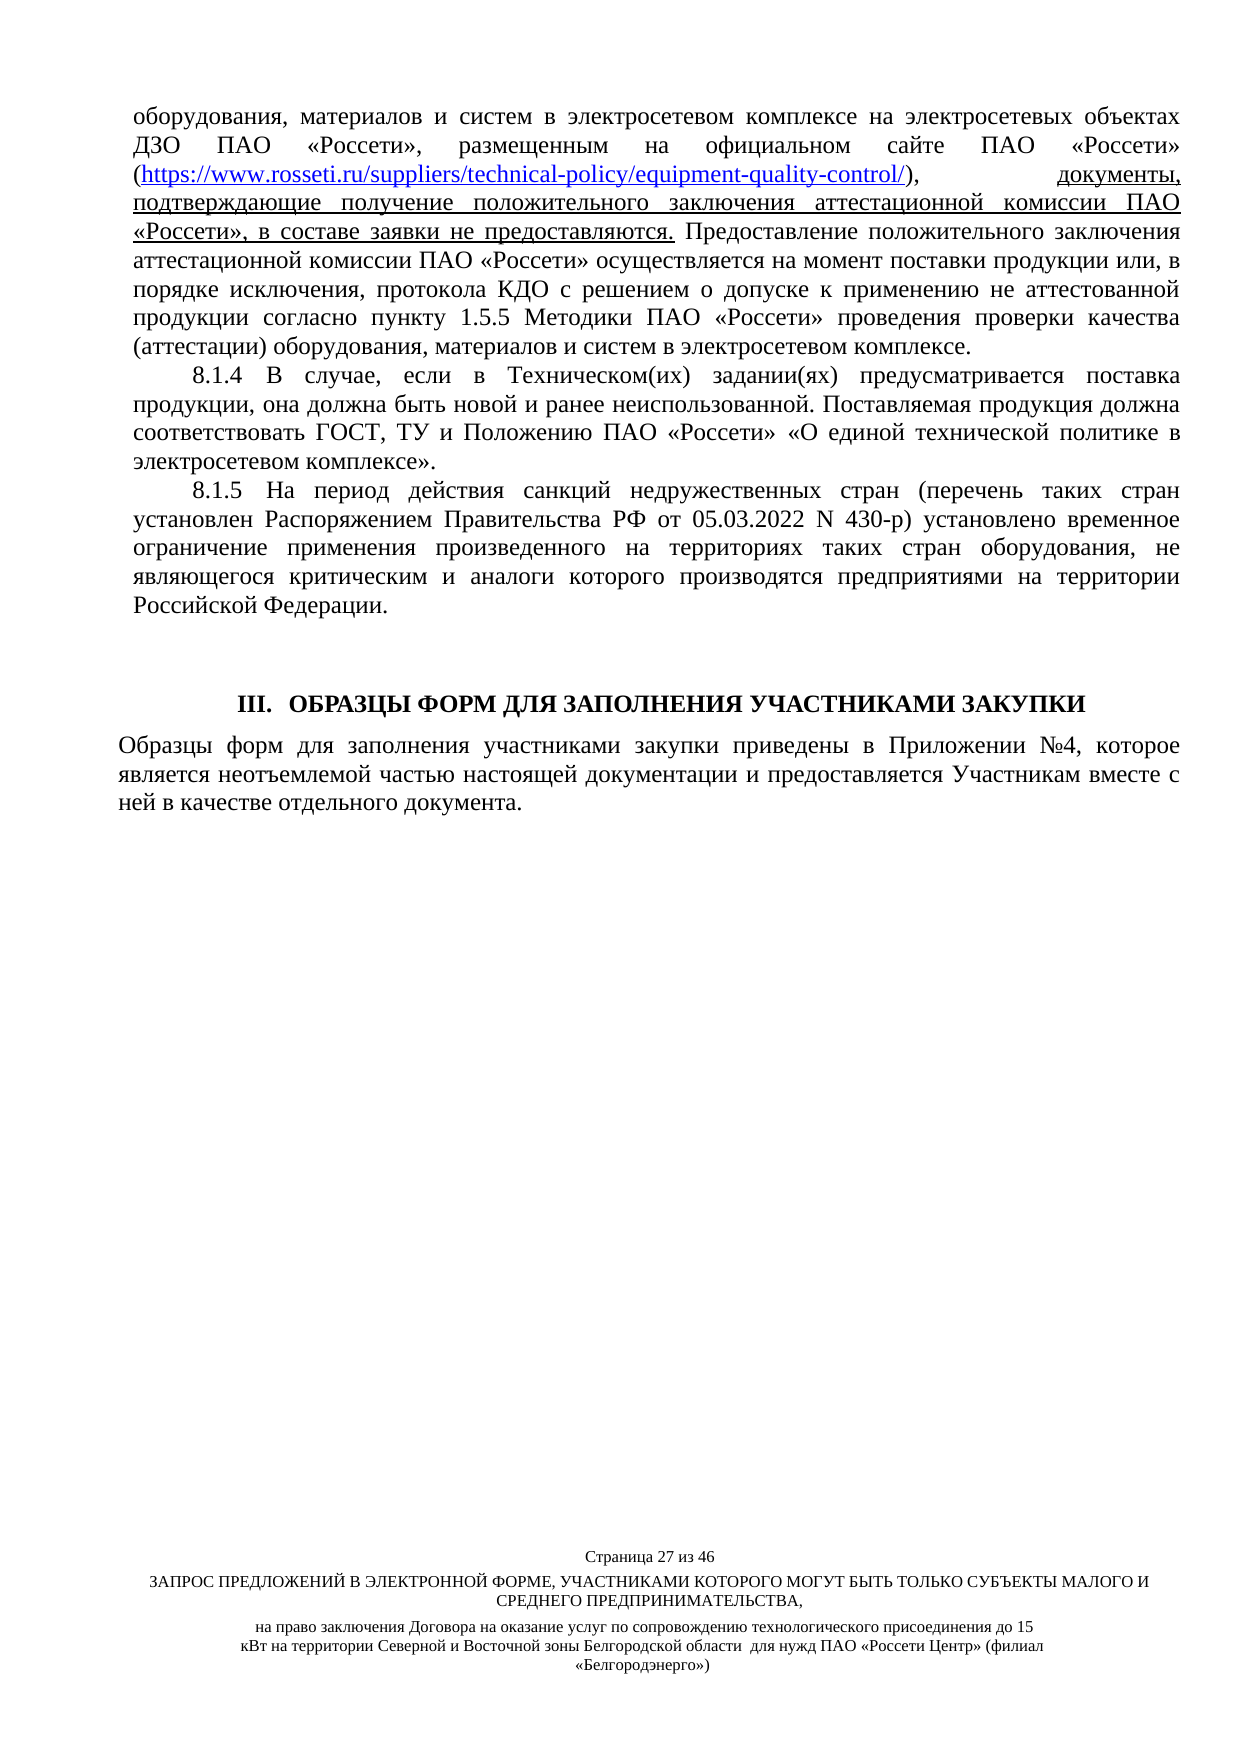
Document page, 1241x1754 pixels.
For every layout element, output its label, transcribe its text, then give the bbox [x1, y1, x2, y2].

subtitle На период действия санкций недружественных стран (перечень таких стран установлен Распоряжением Правительства РФ от 05.03.2022 N 430-р) установлено временное ограничение применения произведенного на территориях таких стран оборудования, не являющегося критическим и аналоги которого производятся предприятиями на территории Российской Федерации. [133, 475, 1181, 619]
subtitle Образцы форм для заполнения участниками закупки приведены в Приложении №4, которое является неотъемлемой частью настоящей документации и предоставляется Участникам вместе с ней в качестве отдельного документа. [118, 730, 1181, 816]
subtitle ОБРАЗЦЫ ФОРМ ДЛЯ ЗАПОЛНЕНИЯ УЧАСТНИКАМИ ЗАКУПКИ [118, 689, 1181, 717]
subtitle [133, 101, 1181, 212]
subtitle В случае, если в Техническом(их) задании(ях) предусматривается поставка продукции, она должна быть новой и ранее неиспользованной. Поставляемая продукция должна соответствовать ГОСТ, ТУ и Положению ПАО «Россети» «О единой технической политике в электросетевом комплексе». [133, 360, 1181, 475]
